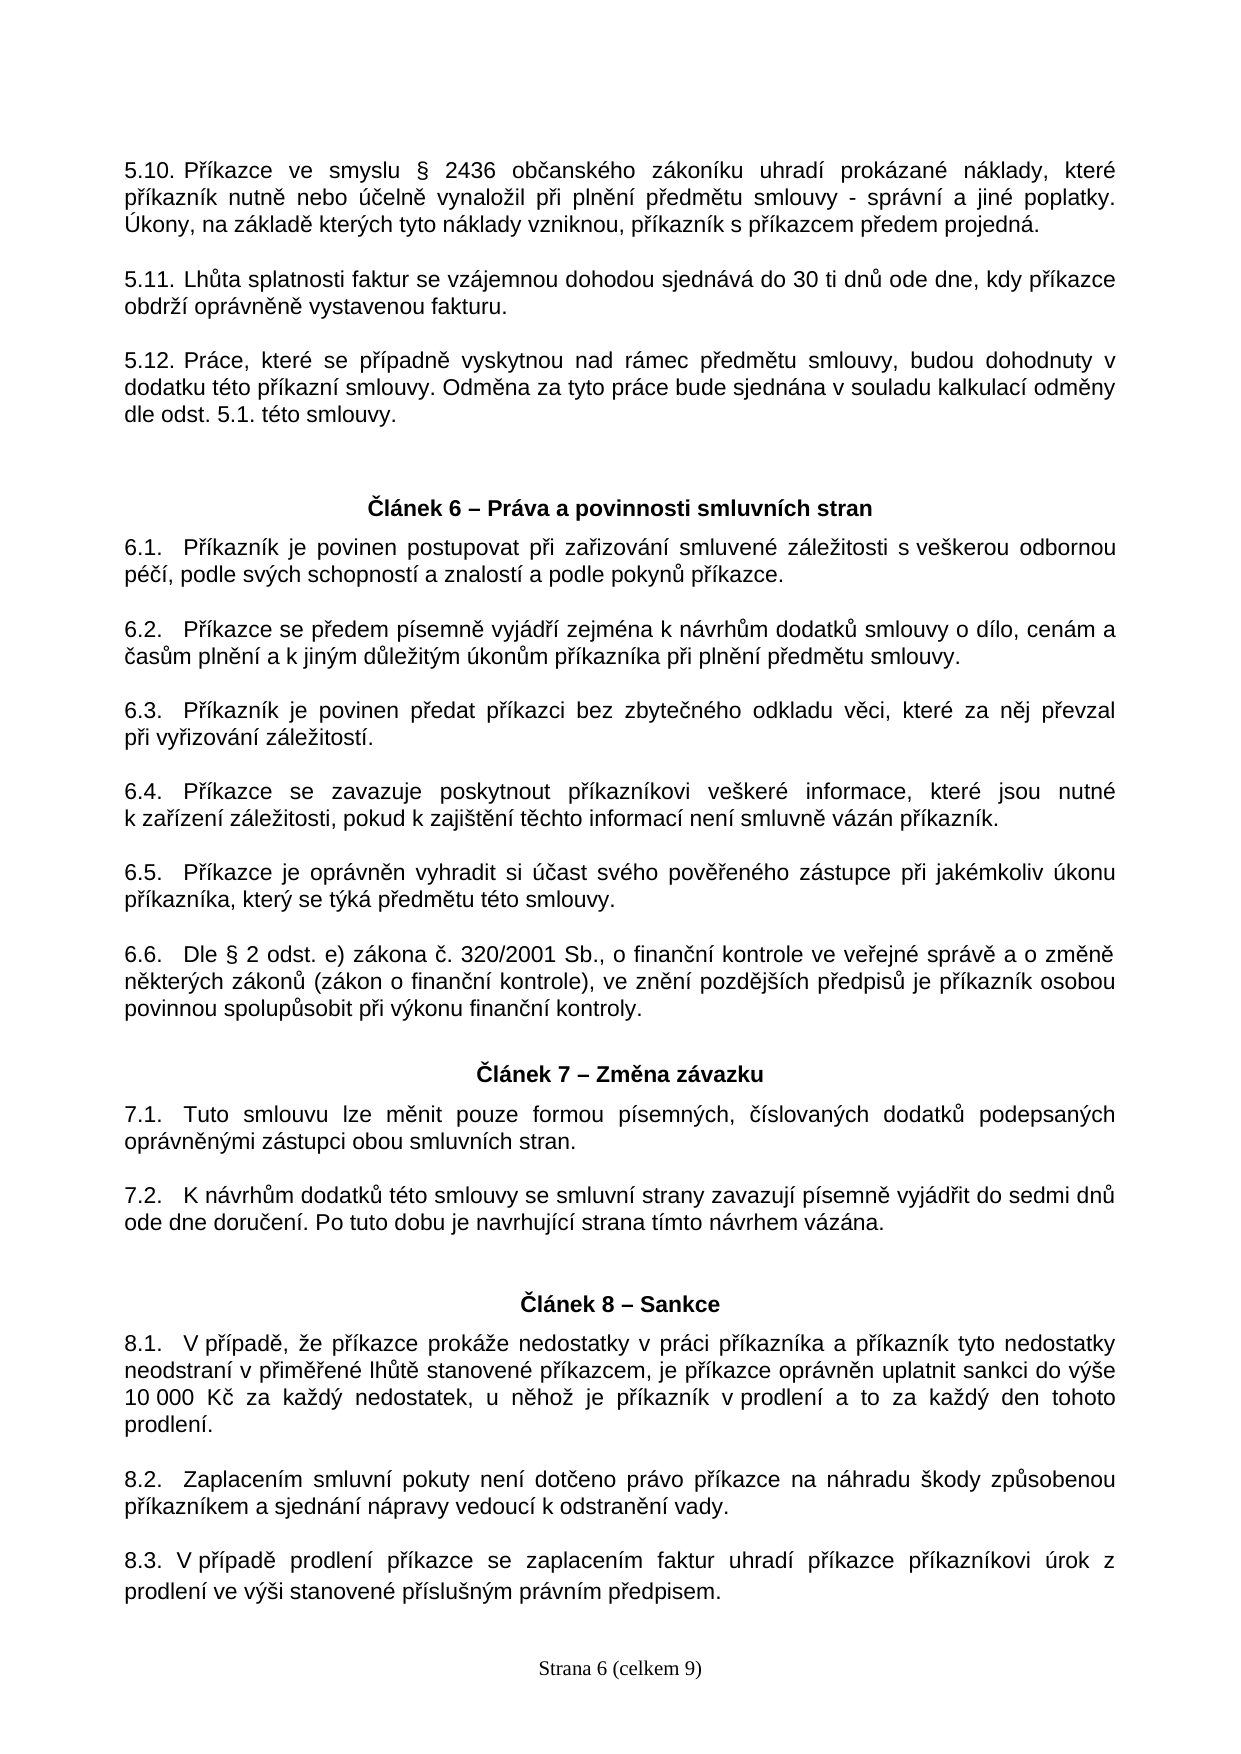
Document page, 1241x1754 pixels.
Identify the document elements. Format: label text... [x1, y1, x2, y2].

list Lhůta splatnosti faktur se vzájemnou dohodou sjednává do 30 ti dnů ode dne, kdy příkazce obdrží oprávněně vystavenou fakturu. [124, 265, 1116, 319]
list Příkazník je povinen postupovat při zařizování smluvené záležitosti s veškerou odbornou péčí, podle svých schopností a znalostí a podle pokynů příkazce. [124, 534, 1116, 588]
text 8.3. V případě prodlení příkazce se zaplacením faktur uhradí příkazce příkazníkovi úrok z prodlení ve výši stanovené příslušným právním předpisem. [124, 1547, 1116, 1604]
text Článek 8 – Sankce [124, 1290, 1116, 1317]
text Článek 7 – Změna závazku [124, 1061, 1116, 1088]
list Tuto smlouvu lze měnit pouze formou písemných, číslovaných dodatků podepsaných oprávněnými zástupci obou smluvních stran. [124, 1101, 1116, 1155]
list Zaplacením smluvní pokuty není dotčeno právo příkazce na náhradu škody způsobenou příkazníkem a sjednání nápravy vedoucí k odstranění vady. [124, 1465, 1116, 1519]
list V případě, že příkazce prokáže nedostatky v práci příkazníka a příkazník tyto nedostatky neodstraní v přiměřené lhůtě stanovené příkazcem, je příkazce oprávněn uplatnit sankci do výše 10 000 Kč za každý nedostatek, u něhož je příkazník v prodlení a to za každý den tohoto prodlení. [124, 1330, 1116, 1438]
text Článek 6 – Práva a povinnosti smluvních stran [124, 494, 1116, 522]
list K návrhům dodatků této smlouvy se smluvní strany zavazují písemně vyjádřit do sedmi dnů ode dne doručení. Po tuto dobu je navrhující strana tímto návrhem vázána. [124, 1182, 1116, 1236]
list Příkazník je povinen předat příkazci bez zbytečného odkladu věci, které za něj převzal při vyřizování záležitostí. [124, 697, 1116, 751]
list Dle § 2 odst. e) zákona č. 320/2001 Sb., o finanční kontrole ve veřejné správě a o změně některých zákonů (zákon o finanční kontrole), ve znění pozdějších předpisů je příkazník osobou povinnou spolupůsobit při výkonu finanční kontroly. [124, 940, 1116, 1022]
list Příkazce se zavazuje poskytnout příkazníkovi veškeré informace, které jsou nutné k zařízení záležitosti, pokud k zajištění těchto informací není smluvně vázán příkazník. [124, 778, 1116, 832]
list Práce, které se případně vyskytnou nad rámec předmětu smlouvy, budou dohodnuty v dodatku této příkazní smlouvy. Odměna za tyto práce bude sjednána v souladu kalkulací odměny dle odst. 5.1. této smlouvy. [124, 347, 1116, 428]
list Příkazce je oprávněn vyhradit si účast svého pověřeného zástupce při jakémkoliv úkonu příkazníka, který se týká předmětu této smlouvy. [124, 859, 1116, 913]
list Příkazce ve smyslu § 2436 občanského zákoníku uhradí prokázané náklady, které příkazník nutně nebo účelně vynaložil při plnění předmětu smlouvy - správní a jiné poplatky. Úkony, na základě kterých tyto náklady vzniknou, příkazník s příkazcem předem projedná. [124, 157, 1116, 238]
list Příkazce se předem písemně vyjádří zejména k návrhům dodatků smlouvy o dílo, cenám a časům plnění a k jiným důležitým úkonům příkazníka při plnění předmětu smlouvy. [124, 615, 1116, 669]
